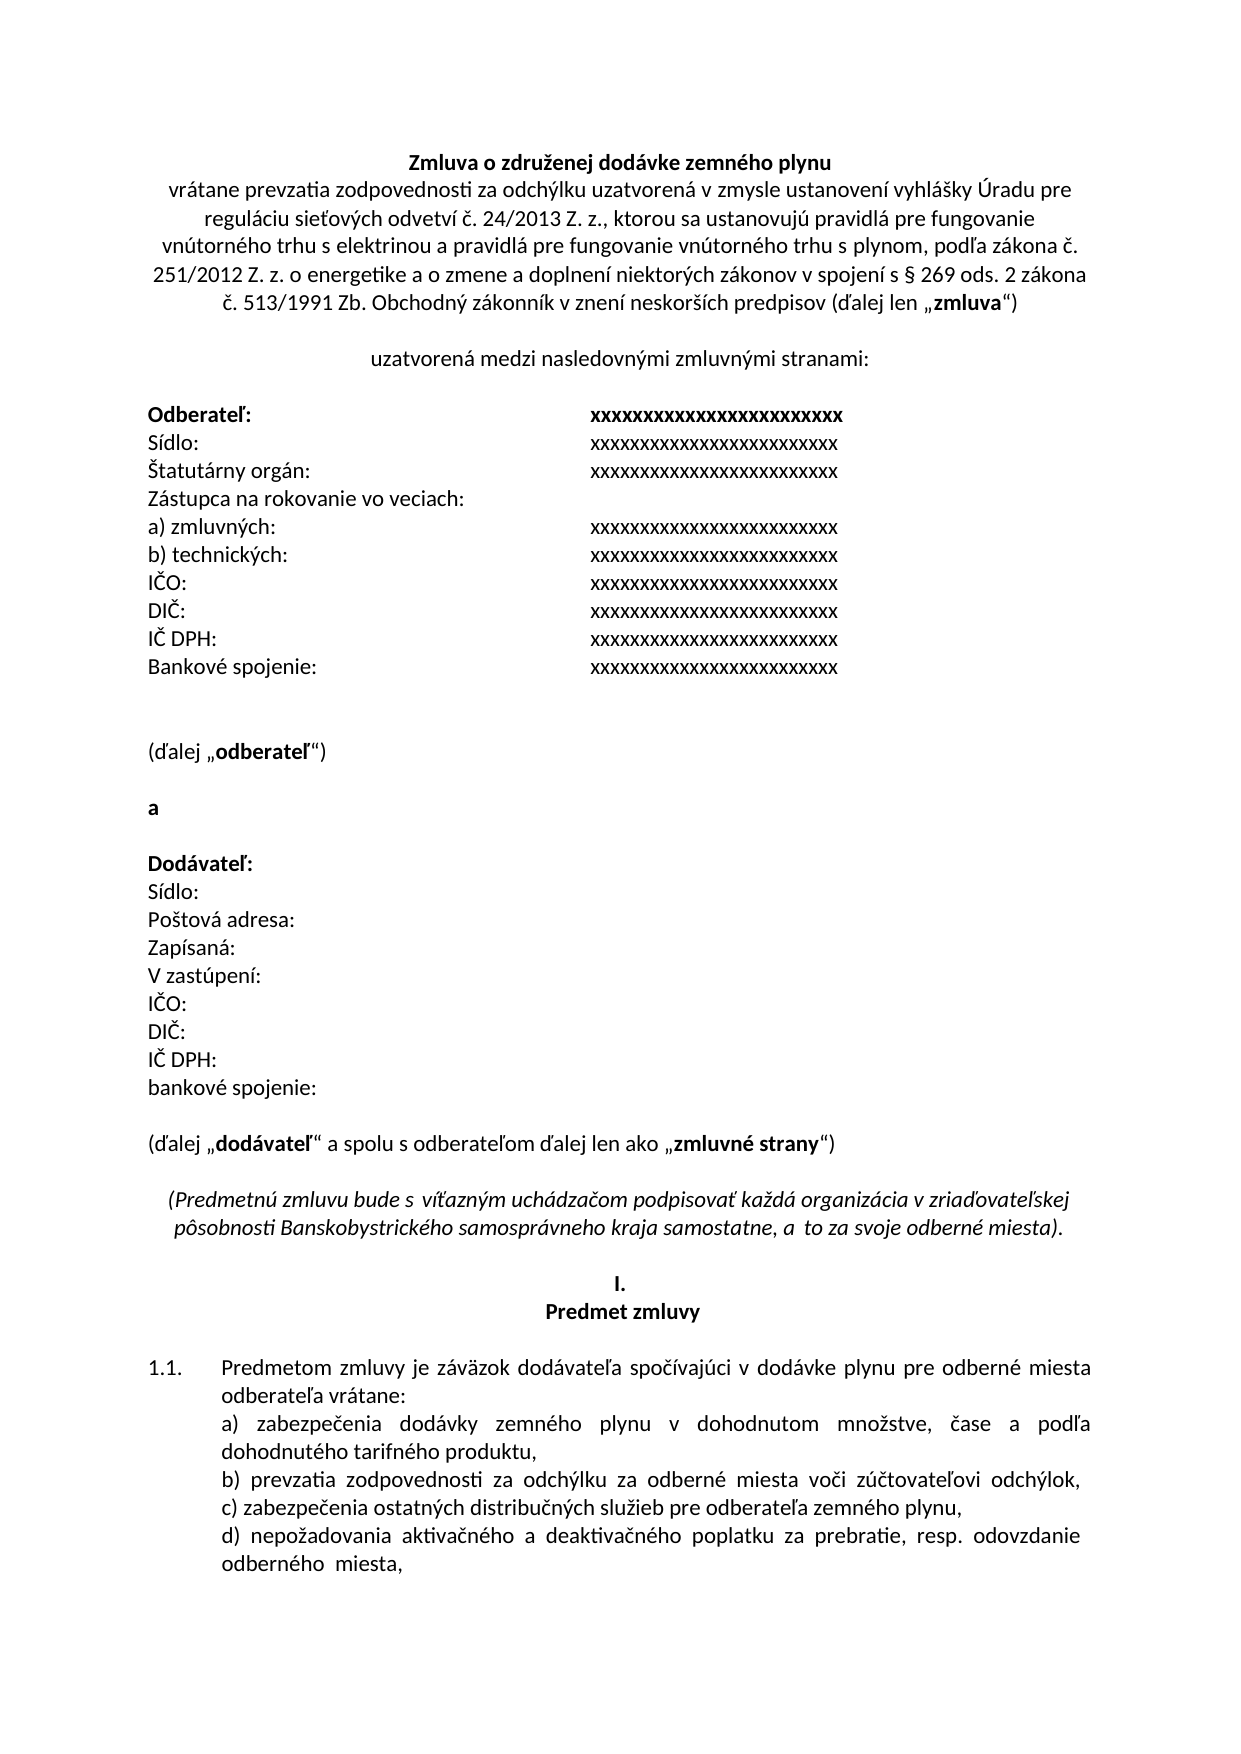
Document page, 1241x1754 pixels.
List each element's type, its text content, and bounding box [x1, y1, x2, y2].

text Zástupca na rokovanie vo veciach: [148, 484, 1093, 512]
text d) nepožadovania aktivačného a deaktivačného poplatku za prebratie, resp. odovzdanie odberného miesta, [148, 1521, 1093, 1577]
text I. [148, 1269, 1093, 1297]
text Bankové spojenie: xxxxxxxxxxxxxxxxxxxxxxxxx [148, 652, 1093, 680]
text Štatutárny orgán: xxxxxxxxxxxxxxxxxxxxxxxxx [148, 456, 1093, 484]
text a) zabezpečenia dodávky zemného plynu v dohodnutom množstve, čase a podľa dohodnutého tarifného produktu, [221, 1409, 1093, 1465]
text Odberateľ: xxxxxxxxxxxxxxxxxxxxxxxx [148, 400, 1093, 428]
text (Predmetnú zmluvu bude s víťazným uchádzačom podpisovať každá organizácia v zriaďovateľskej pôsobnosti Banskobystrického samosprávneho kraja samostatne, a to za svoje odberné miesta). [148, 1185, 1093, 1241]
text a [148, 793, 1093, 821]
text IČ DPH: xxxxxxxxxxxxxxxxxxxxxxxxx [148, 624, 1093, 652]
text uzatvorená medzi nasledovnými zmluvnými stranami: [148, 344, 1093, 372]
text Zapísaná: [148, 933, 1093, 961]
text Predmet zmluvy [148, 1297, 1093, 1325]
text IČO: xxxxxxxxxxxxxxxxxxxxxxxxx [148, 568, 1093, 596]
text IČ DPH: [148, 1045, 1093, 1073]
text Sídlo: [148, 877, 1093, 905]
text V zastúpení: [148, 961, 1093, 989]
text (ďalej „dodávateľ“ a spolu s odberateľom ďalej len ako „zmluvné strany“) [148, 1129, 1093, 1157]
text Sídlo: xxxxxxxxxxxxxxxxxxxxxxxxx [148, 428, 1093, 456]
text vrátane prevzatia zodpovednosti za odchýlku uzatvorená v zmysle ustanovení vyhlášky Úradu pre reguláciu sieťových odvetví č. 24/2013 Z. z., ktorou sa ustanovujú pravidlá pre fungovanie vnútorného trhu s elektrinou a pravidlá pre fungovanie vnútorného trhu s plynom, podľa zákona č. 251/2012 Z. z. o energetike a o zmene a doplnení niektorých zákonov v spojení s § 269 ods. 2 zákona č. 513/1991 Zb. Obchodný zákonník v znení neskorších predpisov (ďalej len „zmluva“) [148, 176, 1093, 316]
text Poštová adresa: [148, 905, 1093, 933]
text a) zmluvných: xxxxxxxxxxxxxxxxxxxxxxxxx [148, 512, 1093, 540]
text b) technických: xxxxxxxxxxxxxxxxxxxxxxxxx [148, 540, 1093, 568]
text Zmluva o združenej dodávke zemného plynu [148, 148, 1093, 176]
text bankové spojenie: [148, 1073, 1093, 1101]
text 1.1. Predmetom zmluvy je záväzok dodávateľa spočívajúci v dodávke plynu pre odberné miesta odberateľa vrátane: [148, 1353, 1093, 1409]
text Dodávateľ: [148, 849, 1093, 877]
text b) prevzatia zodpovednosti za odchýlku za odberné miesta voči zúčtovateľovi odchýlok, c) zabezpečenia ostatných distribučných služieb pre odberateľa zemného plynu, [148, 1465, 1093, 1521]
text (ďalej „odberateľ“) [148, 737, 1093, 765]
text DIČ: xxxxxxxxxxxxxxxxxxxxxxxxx [148, 596, 1093, 624]
text IČO: [148, 989, 1093, 1017]
text DIČ: [148, 1017, 1093, 1045]
